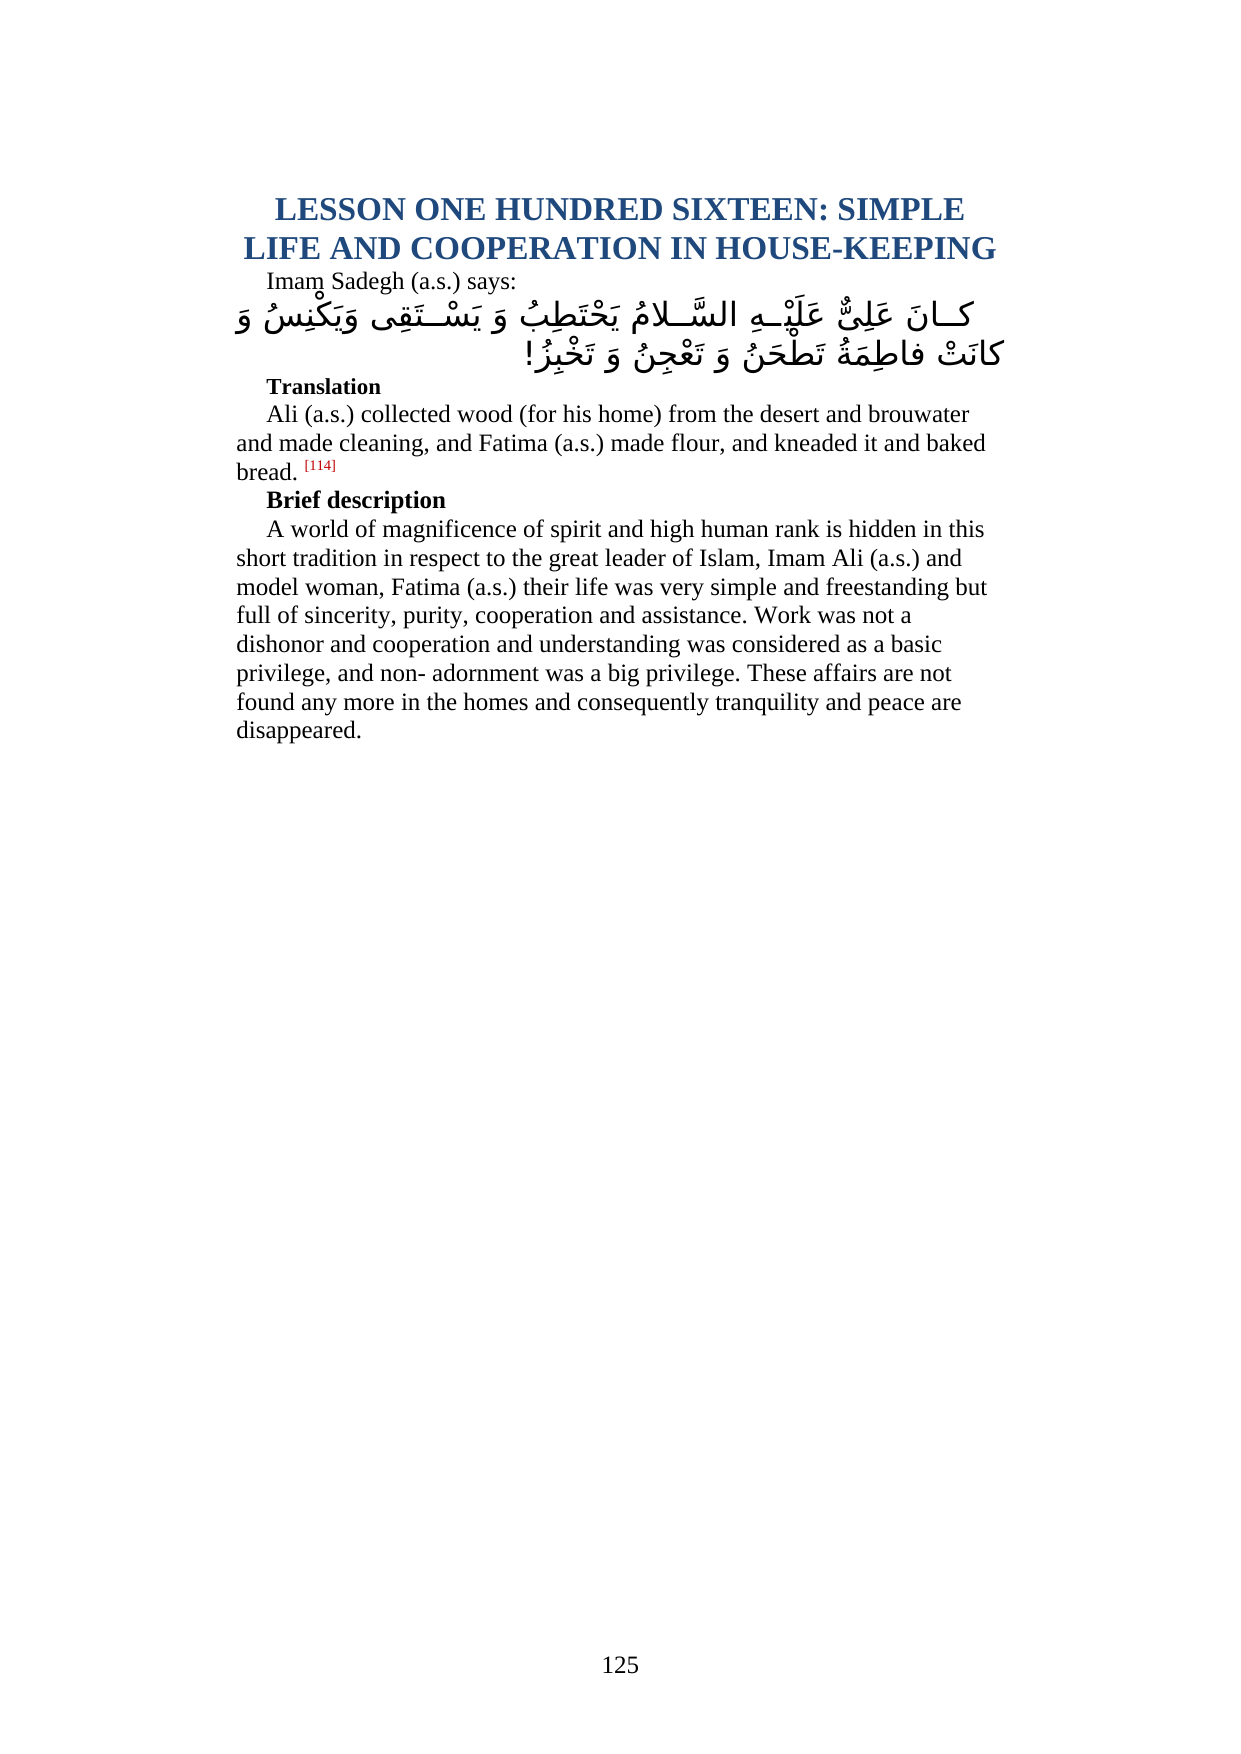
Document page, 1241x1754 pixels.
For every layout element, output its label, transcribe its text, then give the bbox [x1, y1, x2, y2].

subtitle LESSON ONE HUNDRED SIXTEEN: SIMPLE LIFE AND COOPERATION IN HOUSE-KEEPING [236, 190, 1004, 266]
text A world of magnificence of spirit and high human rank is hidden in this short tradition in respect to the great leader of Islam, Imam Ali (a.s.) and model woman, Fatima (a.s.) their life was very simple and freestanding but full of sincerity, purity, cooperation and assistance. Work was not a dishonor and cooperation and understanding was considered as a basic privilege, and non- adornment was a big privilege. These affairs are not found any more in the homes and consequently tranquility and peace are disappeared. [236, 514, 1004, 744]
text Imam Sadegh (a.s.) says: [236, 266, 1004, 295]
text Brief description [236, 485, 1004, 514]
text كانَ عَلِىٌّ عَلَيْهِ السَّلامُ يَحْتَطِبُ وَ يَسْتَقِى وَيَكْنِسُ وَ كانَتْ فاطِمَةُ تَطْحَنُ وَ تَعْجِنُ وَ تَخْبِزُ! [236, 295, 1004, 373]
text Translation [236, 373, 1004, 399]
text Ali (a.s.) collected wood (for his home) from the desert and brouwater and made cleaning, and Fatima (a.s.) made flour, and kneaded it and baked bread. [114] [236, 399, 1004, 485]
